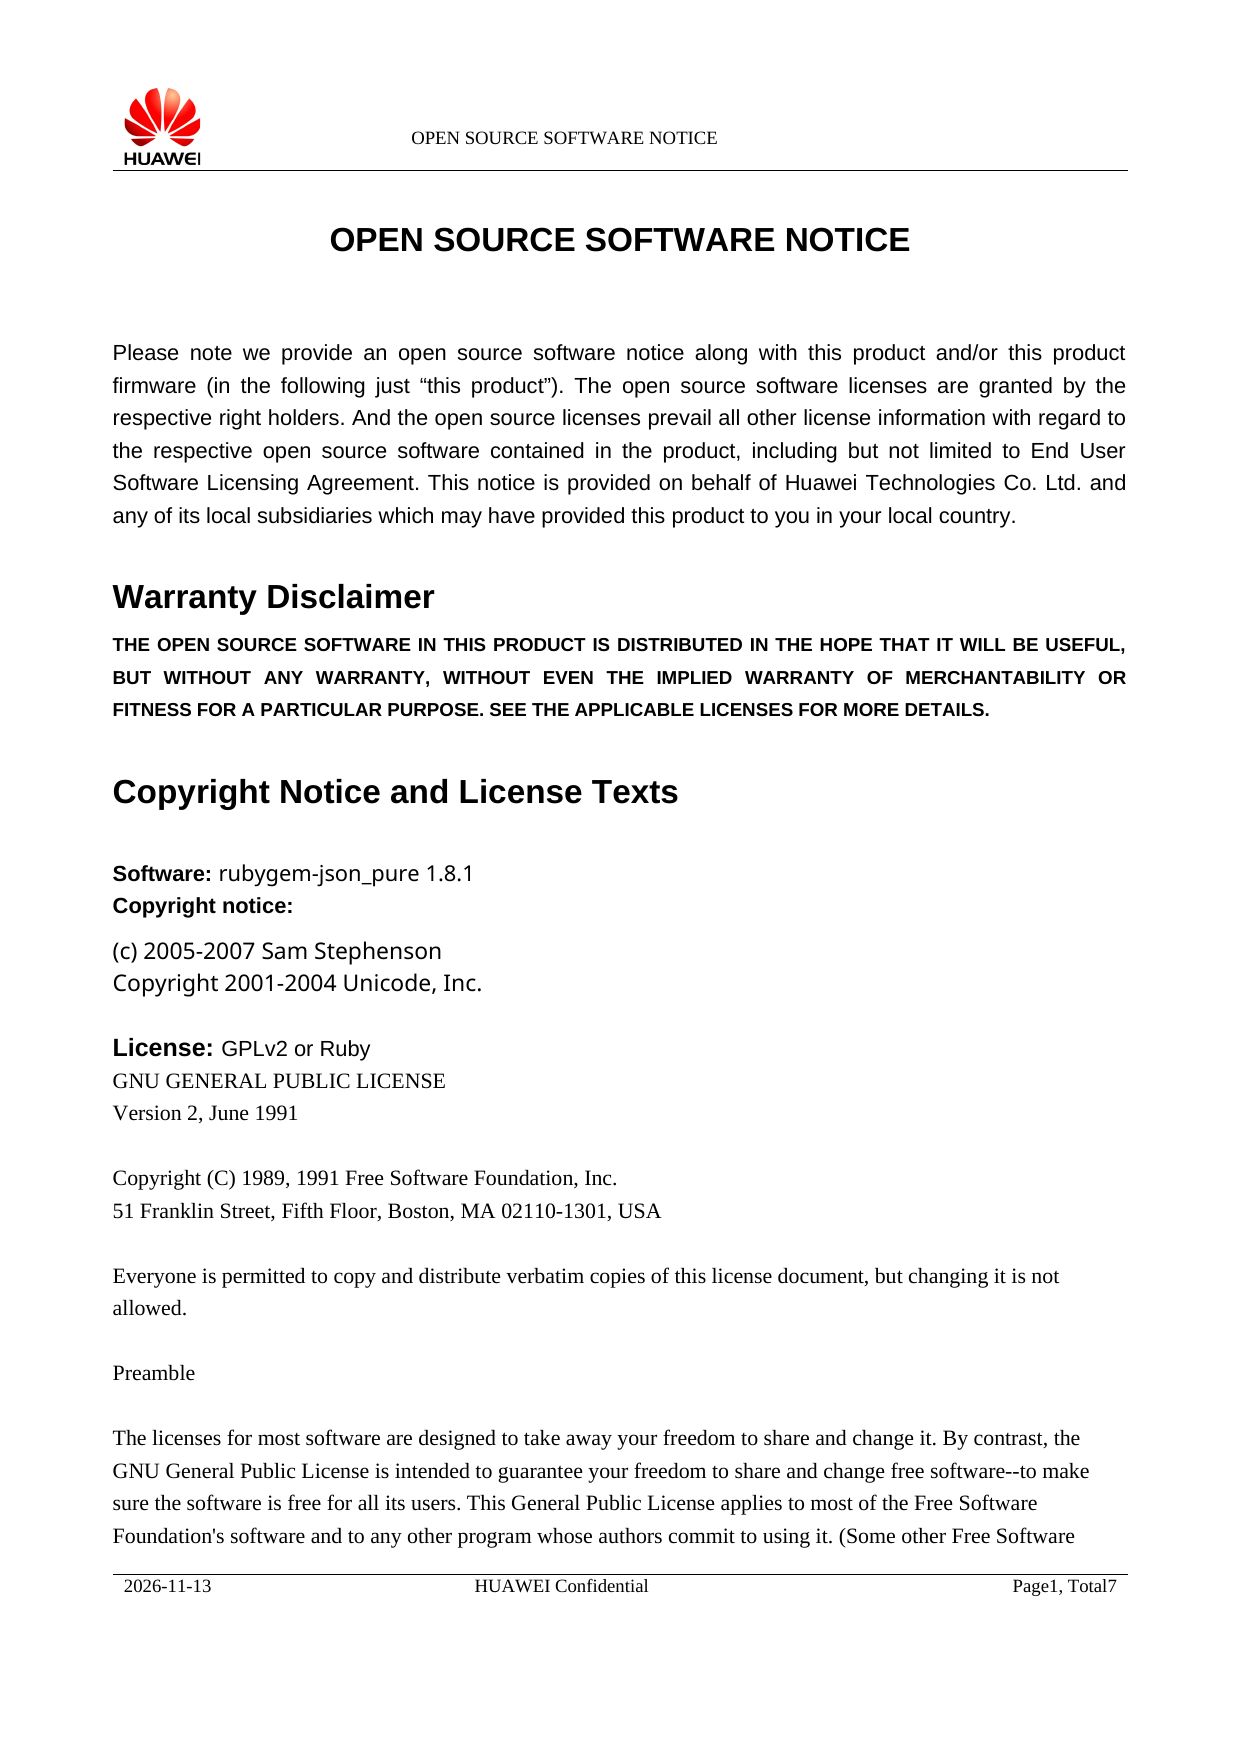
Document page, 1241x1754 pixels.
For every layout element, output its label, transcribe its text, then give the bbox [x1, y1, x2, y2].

text Copyright Notice and License Texts [112, 759, 1128, 824]
text The open source software in this product is distributed in the hope that it will be useful, but WITHOUT ANY WARRANTY, without even the implied warranty of MERCHANTABILITY or FITNESS FOR A PARTICULAR PURPOSE. See the applicable licenses for more details. [112, 629, 1128, 726]
text License: GPLv2 or Ruby [112, 1031, 1128, 1064]
text Copyright notice: [112, 889, 1128, 921]
picture [124, 88, 201, 165]
text Warranty Disclaimer [112, 564, 1128, 629]
text OPEN SOURCE SOFTWARE NOTICE [112, 206, 1128, 271]
title Software: rubygem-json_pure 1.8.1 [112, 856, 1128, 889]
text (c) 2005-2007 Sam Stephenson Copyright 2001-2004 Unicode, Inc. [112, 934, 1128, 1031]
text Please note we provide an open source software notice along with this product and/or this product firmware (in the following just “this product”). The open source software licenses are granted by the respective right holders. And the open source licenses prevail all other license information with regard to the respective open source software contained in the product, including but not limited to End User Software Licensing Agreement. This notice is provided on behalf of Huawei Technologies Co. Ltd. and any of its local subsidiaries which may have provided this product to you in your local country. [112, 336, 1128, 531]
